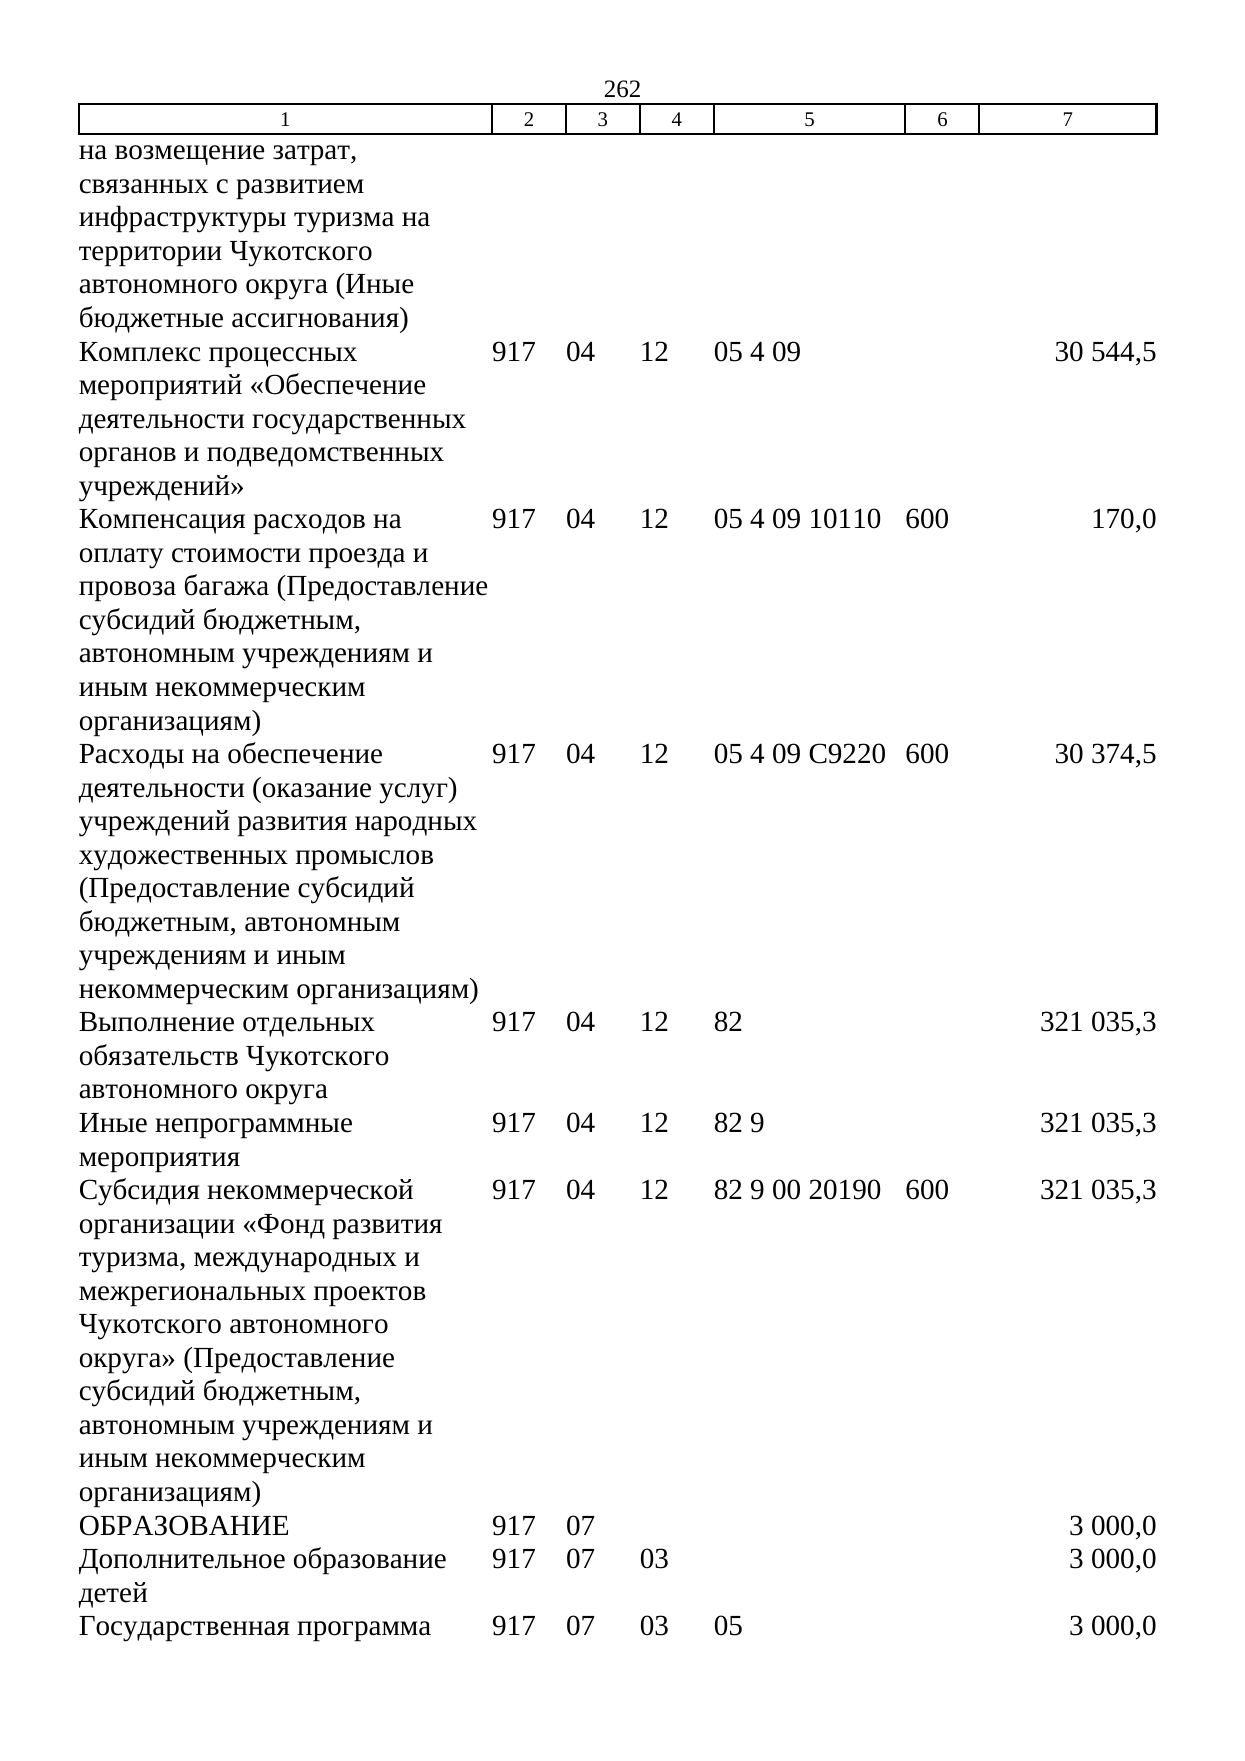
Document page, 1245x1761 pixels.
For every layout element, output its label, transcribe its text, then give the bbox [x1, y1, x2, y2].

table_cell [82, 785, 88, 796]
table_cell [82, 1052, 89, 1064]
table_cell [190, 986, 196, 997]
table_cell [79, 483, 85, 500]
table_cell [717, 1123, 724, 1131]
table_header 6 [906, 105, 978, 132]
table_header 4 [641, 105, 713, 132]
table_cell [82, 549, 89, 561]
table_header 2 [493, 105, 565, 132]
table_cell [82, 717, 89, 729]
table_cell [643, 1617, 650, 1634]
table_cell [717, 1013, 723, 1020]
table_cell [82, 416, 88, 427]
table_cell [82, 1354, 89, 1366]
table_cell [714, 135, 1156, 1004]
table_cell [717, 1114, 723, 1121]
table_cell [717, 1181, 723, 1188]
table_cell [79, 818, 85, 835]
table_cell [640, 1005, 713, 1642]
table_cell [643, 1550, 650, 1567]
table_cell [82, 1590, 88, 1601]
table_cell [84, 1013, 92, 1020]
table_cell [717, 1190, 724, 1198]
table_header 1 [80, 105, 491, 132]
table_header 7 [980, 105, 1155, 132]
table_header 5 [715, 105, 904, 132]
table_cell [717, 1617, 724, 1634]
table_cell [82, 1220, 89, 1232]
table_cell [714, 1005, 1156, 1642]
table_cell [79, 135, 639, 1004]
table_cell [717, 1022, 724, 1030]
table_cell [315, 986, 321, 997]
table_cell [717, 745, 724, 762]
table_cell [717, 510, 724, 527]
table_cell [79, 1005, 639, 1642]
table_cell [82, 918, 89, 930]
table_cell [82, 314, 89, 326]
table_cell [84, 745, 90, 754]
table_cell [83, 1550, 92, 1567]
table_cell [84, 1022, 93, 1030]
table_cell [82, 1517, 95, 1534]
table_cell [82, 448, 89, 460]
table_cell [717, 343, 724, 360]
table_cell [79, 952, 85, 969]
table_header 3 [567, 105, 639, 132]
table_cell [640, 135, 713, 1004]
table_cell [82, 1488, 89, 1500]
